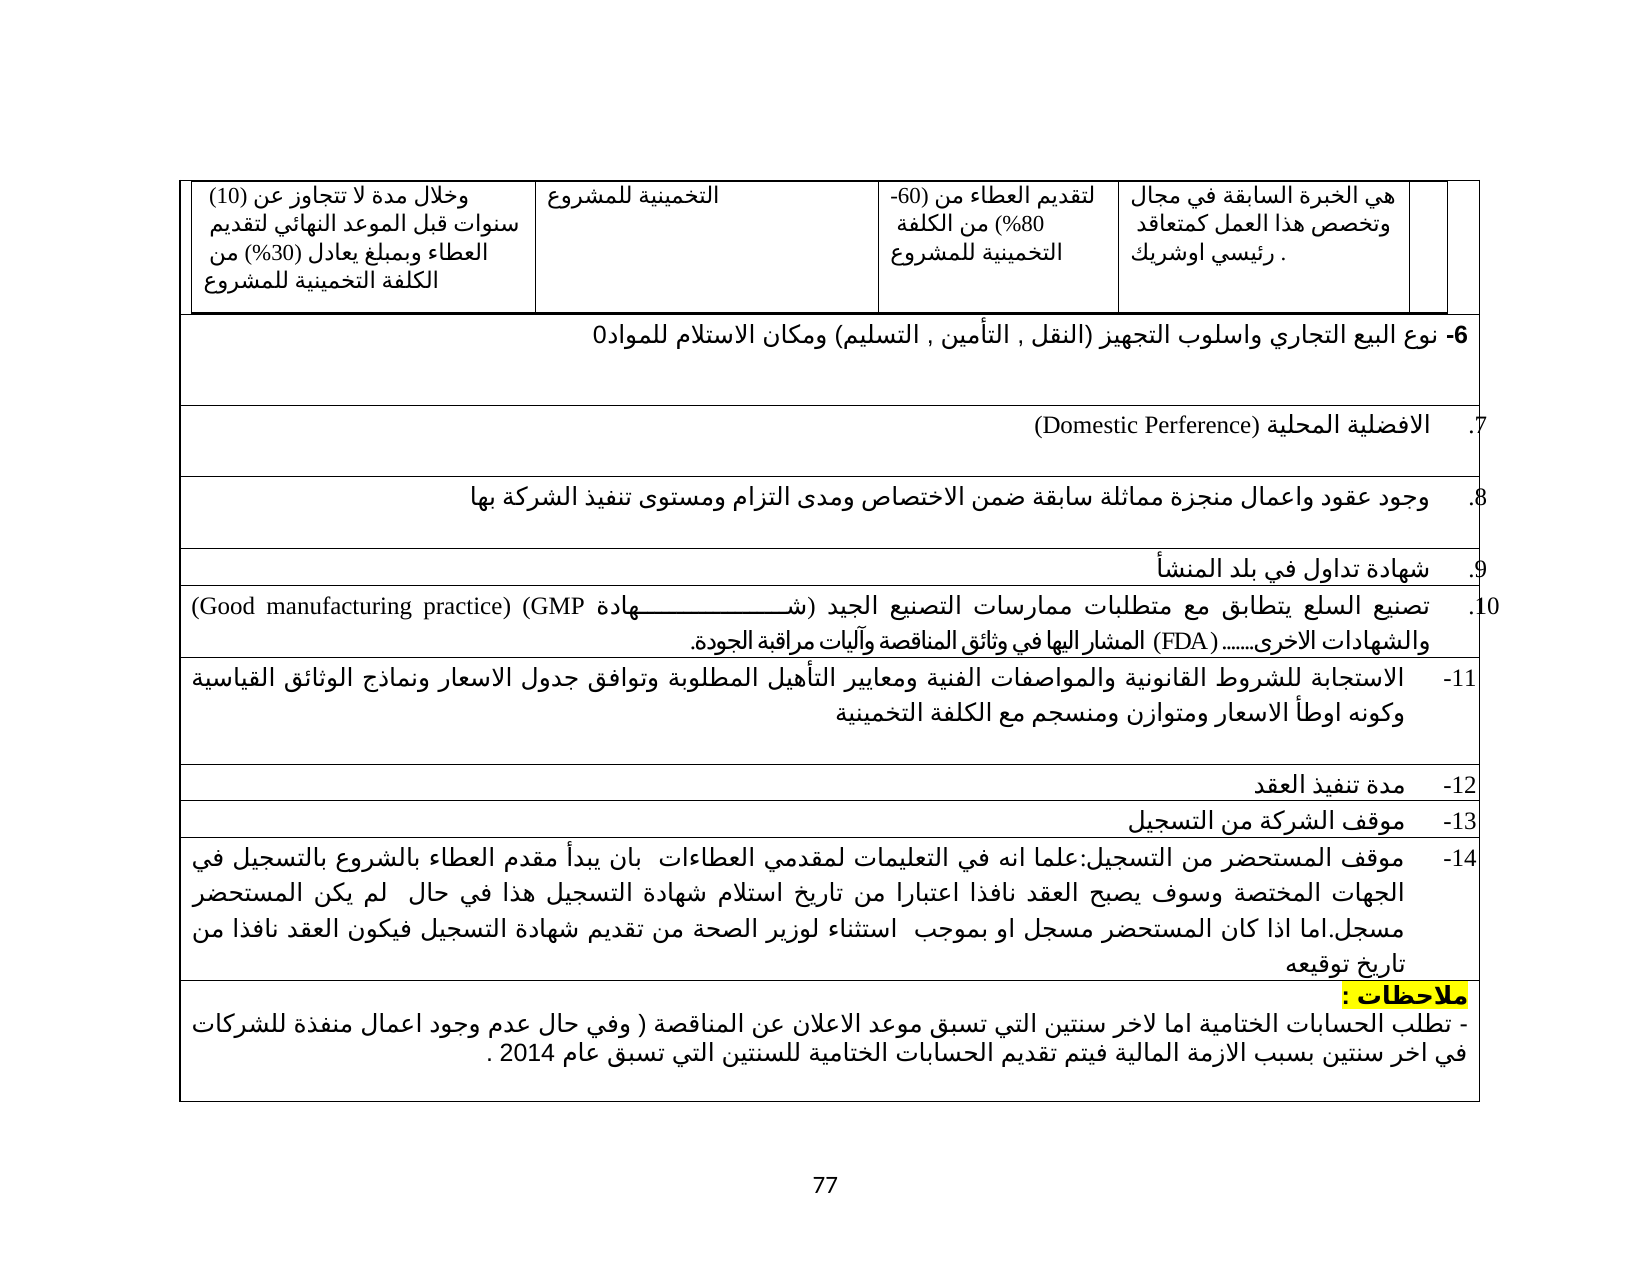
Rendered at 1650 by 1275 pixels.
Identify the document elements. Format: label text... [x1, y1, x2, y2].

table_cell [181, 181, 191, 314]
table_cell الافضلية المحلية (Domestic Perference) [181, 406, 1479, 476]
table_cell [192, 182, 535, 312]
table_cell مدة تنفيذ العقد [181, 765, 1479, 800]
table_cell 6- نوع البيع التجاري واسلوب التجهيز (النقل , التأمين , التسليم) ومكان الاستلام للمواد0 [181, 315, 1479, 404]
table_cell شهادة تداول في بلد المنشأ [181, 549, 1479, 585]
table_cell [1448, 181, 1479, 314]
table_cell وجود عقود واعمال منجزة مماثلة سابقة ضمن الاختصاص ومدى التزام ومستوى تنفيذ الشركة بها [181, 477, 1479, 548]
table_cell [536, 182, 878, 312]
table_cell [879, 182, 1118, 312]
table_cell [1410, 182, 1447, 312]
table_cell موقف الشركة من التسجيل [181, 801, 1479, 837]
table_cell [1119, 182, 1409, 312]
table_cell تصنيع السلع يتطابق مع متطلبات ممارسات التصنيع الجيد (شــــــــــــــــــــهادة GMP) (Good manufacturing practice) والشهادات الاخرى....... (FDA) المشار اليها في وثائق المناقصة وآليات مراقبة الجودة. [181, 586, 1479, 657]
table_cell موقف المستحضر من التسجيل:علما انه في التعليمات لمقدمي العطاءات بان يبدأ مقدم العطاء بالشروع بالتسجيل في الجهات المختصة وسوف يصبح العقد نافذا اعتبارا من تاريخ استلام شهادة التسجيل هذا في حال لم يكن المستحضر مسجل.اما اذا كان المستحضر مسجل او بموجب استثناء لوزير الصحة من تقديم شهادة التسجيل فيكون العقد نافذا من تاريخ توقيعه [181, 838, 1479, 979]
table_cell الاستجابة للشروط القانونية والمواصفات الفنية ومعايير التأهيل المطلوبة وتوافق جدول الاسعار ونماذج الوثائق القياسية وكونه اوطأ الاسعار ومتوازن ومنسجم مع الكلفة التخمينية [181, 658, 1479, 764]
table_cell ملاحظات : - تطلب الحسابات الختامية اما لاخر سنتين التي تسبق موعد الاعلان عن المناقصة ( وفي حال عدم وجود اعمال منفذة للشركات في اخر سنتين بسبب الازمة المالية فيتم تقديم الحسابات الختامية للسنتين التي تسبق عام 2014 . [181, 981, 1479, 1101]
